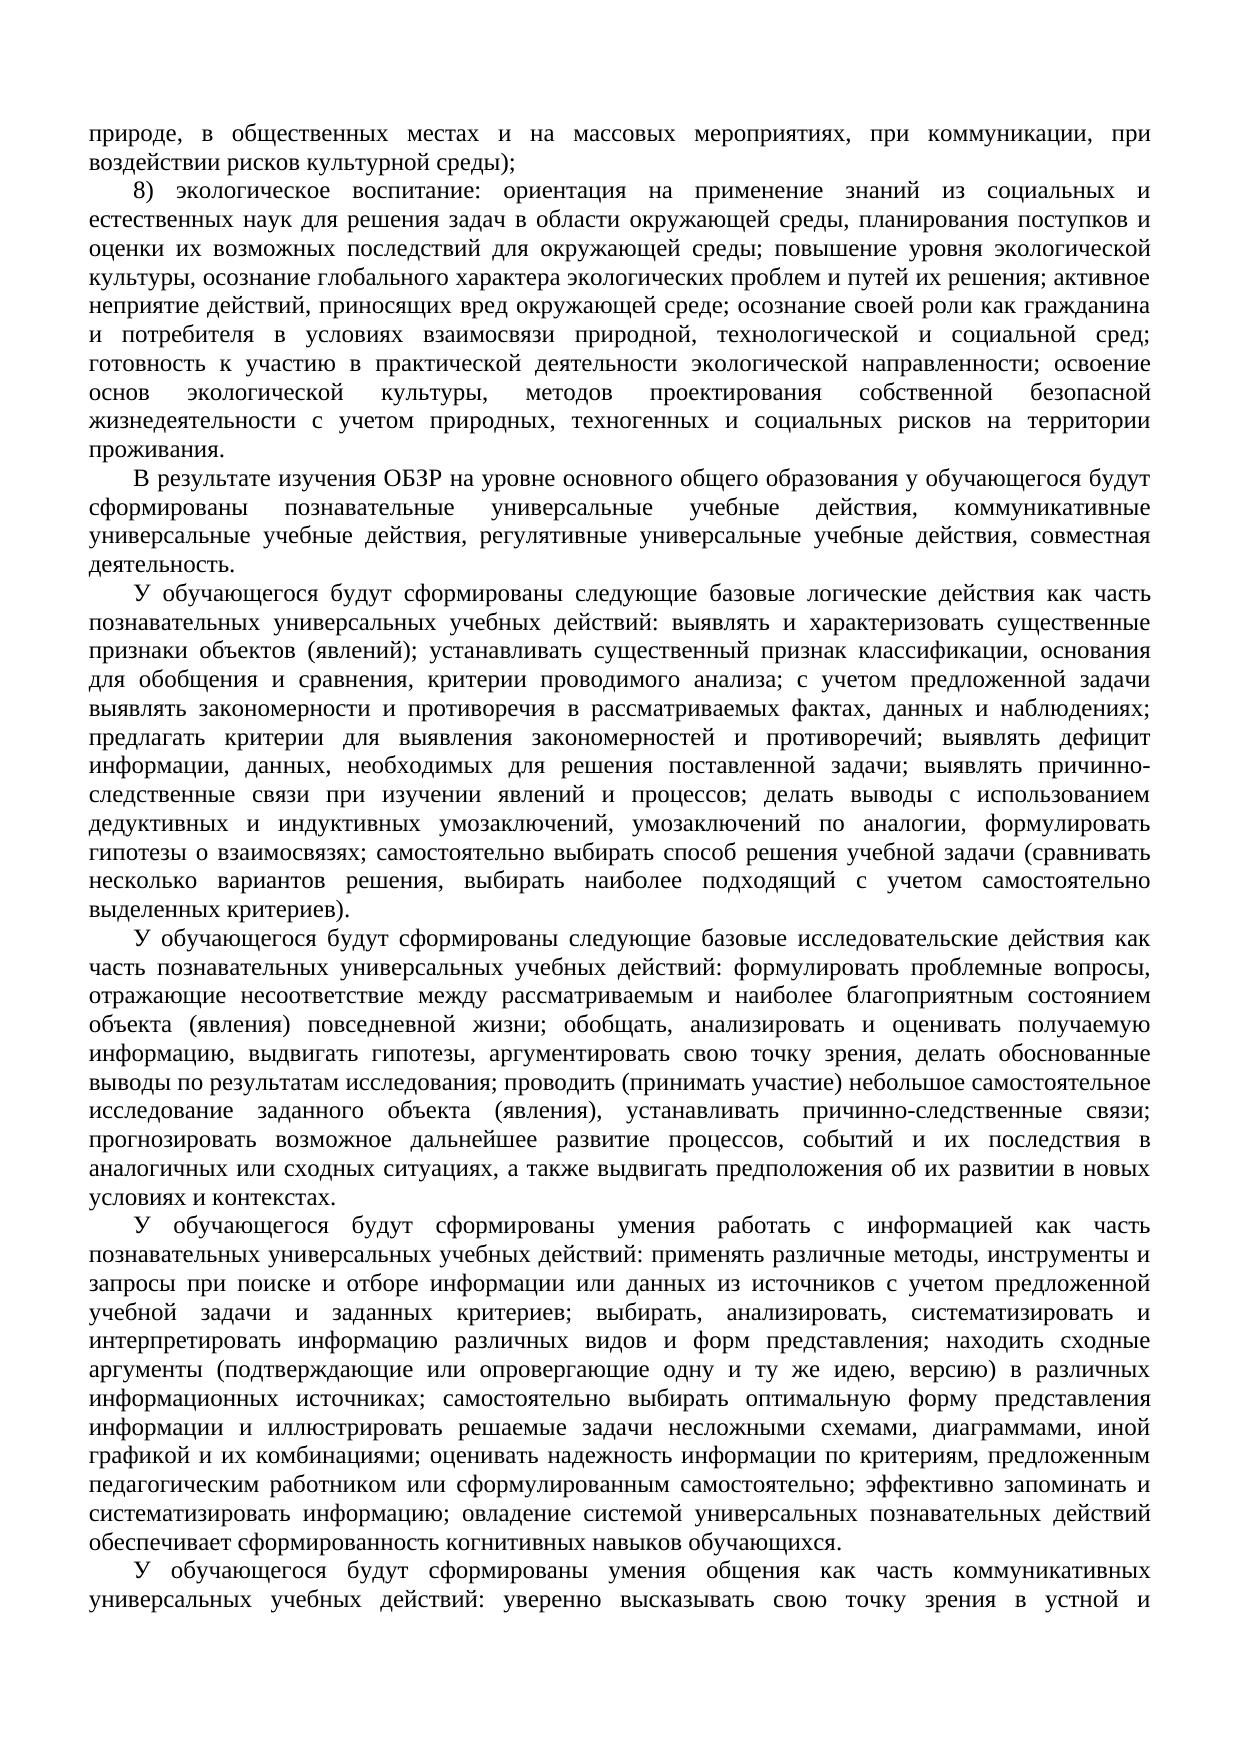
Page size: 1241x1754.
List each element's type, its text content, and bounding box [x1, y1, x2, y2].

text У обучающегося будут сформированы умения работать с информацией как часть познавательных универсальных учебных действий: применять различные методы, инструменты и запросы при поиске и отборе информации или данных из источников с учетом предложенной учебной задачи и заданных критериев; выбирать, анализировать, систематизировать и интерпретировать информацию различных видов и форм представления; находить сходные аргументы (подтверждающие или опровергающие одну и ту же идею, версию) в различных информационных источниках; самостоятельно выбирать оптимальную форму представления информации и иллюстрировать решаемые задачи несложными схемами, диаграммами, иной графикой и их комбинациями; оценивать надежность информации по критериям, предложенным педагогическим работником или сформулированным самостоятельно; эффективно запоминать и систематизировать информацию; овладение системой универсальных познавательных действий обеспечивает сформированность когнитивных навыков обучающихся. [88, 1211, 1152, 1556]
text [88, 1556, 1152, 1613]
text 8) экологическое воспитание: ориентация на применение знаний из социальных и естественных наук для решения задач в области окружающей среды, планирования поступков и оценки их возможных последствий для окружающей среды; повышение уровня экологической культуры, осознание глобального характера экологических проблем и путей их решения; активное неприятие действий, приносящих вред окружающей среде; осознание своей роли как гражданина и потребителя в условиях взаимосвязи природной, технологической и социальной сред; готовность к участию в практической деятельности экологической направленности; освоение основ экологической культуры, методов проектирования собственной безопасной жизнедеятельности с учетом природных, техногенных и социальных рисков на территории проживания. [88, 176, 1152, 463]
text В результате изучения ОБЗР на уровне основного общего образования у обучающегося будут сформированы познавательные универсальные учебные действия, коммуникативные универсальные учебные действия, регулятивные универсальные учебные действия, совместная деятельность. [88, 463, 1152, 578]
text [88, 118, 1152, 176]
text У обучающегося будут сформированы следующие базовые логические действия как часть познавательных универсальных учебных действий: выявлять и характеризовать существенные признаки объектов (явлений); устанавливать существенный признак классификации, основания для обобщения и сравнения, критерии проводимого анализа; с учетом предложенной задачи выявлять закономерности и противоречия в рассматриваемых фактах, данных и наблюдениях; предлагать критерии для выявления закономерностей и противоречий; выявлять дефицит информации, данных, необходимых для решения поставленной задачи; выявлять причинно-следственные связи при изучении явлений и процессов; делать выводы с использованием дедуктивных и индуктивных умозаключений, умозаключений по аналогии, формулировать гипотезы о взаимосвязях; самостоятельно выбирать способ решения учебной задачи (сравнивать несколько вариантов решения, выбирать наиболее подходящий с учетом самостоятельно выделенных критериев). [88, 578, 1152, 923]
text У обучающегося будут сформированы следующие базовые исследовательские действия как часть познавательных универсальных учебных действий: формулировать проблемные вопросы, отражающие несоответствие между рассматриваемым и наиболее благоприятным состоянием объекта (явления) повседневной жизни; обобщать, анализировать и оценивать получаемую информацию, выдвигать гипотезы, аргументировать свою точку зрения, делать обоснованные выводы по результатам исследования; проводить (принимать участие) небольшое самостоятельное исследование заданного объекта (явления), устанавливать причинно-следственные связи; прогнозировать возможное дальнейшее развитие процессов, событий и их последствия в аналогичных или сходных ситуациях, а также выдвигать предположения об их развитии в новых условиях и контекстах. [88, 923, 1152, 1211]
